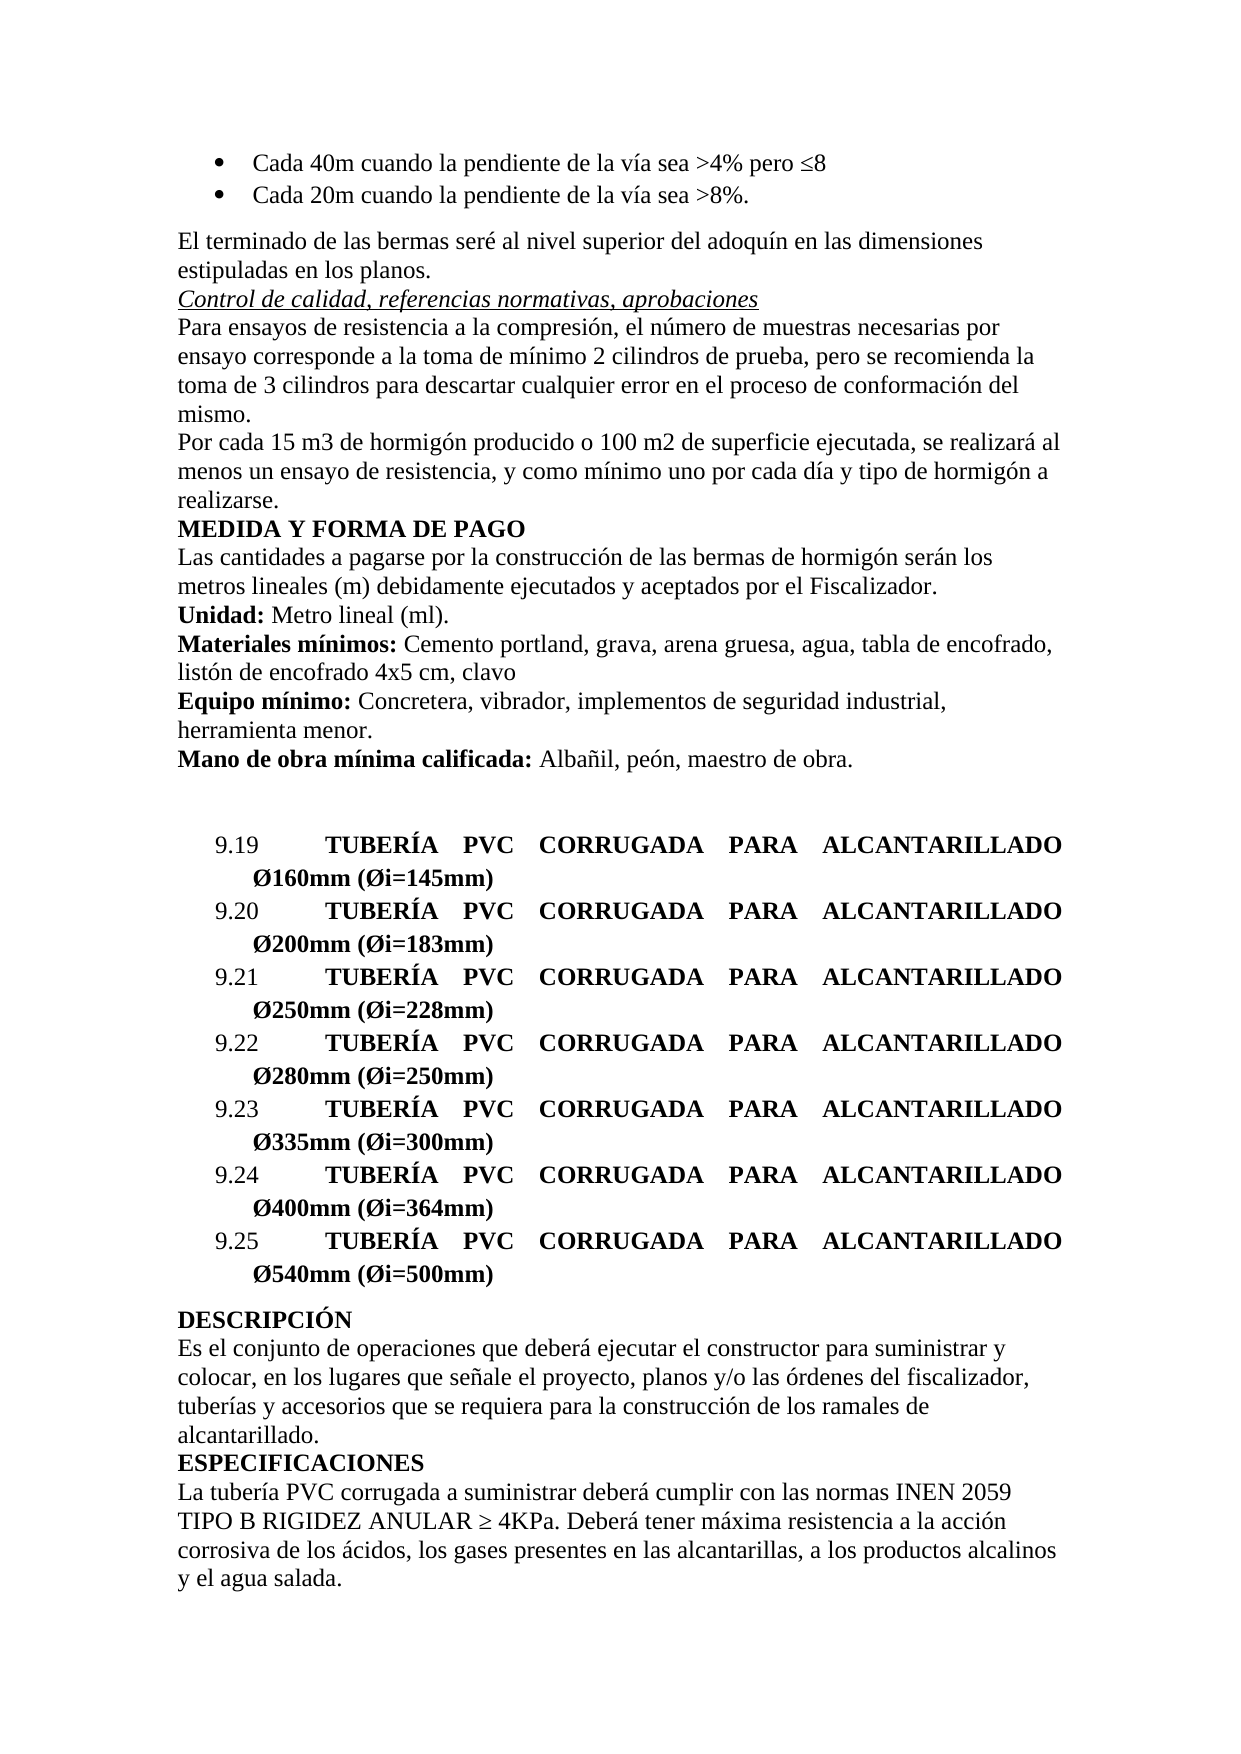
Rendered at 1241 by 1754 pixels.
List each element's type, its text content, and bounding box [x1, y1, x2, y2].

text ESPECIFICACIONES [177, 1448, 1063, 1477]
text Para ensayos de resistencia a la compresión, el número de muestras necesarias por ensayo corresponde a la toma de mínimo 2 cilindros de prueba, pero se recomienda la toma de 3 cilindros para descartar cualquier error en el proceso de conformación del mismo. [177, 312, 1063, 427]
list Cada 20m cuando la pendiente de la vía sea >8%. [215, 181, 1063, 209]
list TUBERÍA PVC CORRUGADA PARA ALCANTARILLADO Ø160mm (Øi=145mm) [215, 830, 1063, 892]
list TUBERÍA PVC CORRUGADA PARA ALCANTARILLADO Ø540mm (Øi=500mm) [215, 1226, 1063, 1288]
list TUBERÍA PVC CORRUGADA PARA ALCANTARILLADO Ø335mm (Øi=300mm) [215, 1094, 1063, 1156]
list TUBERÍA PVC CORRUGADA PARA ALCANTARILLADO Ø250mm (Øi=228mm) [215, 962, 1063, 1024]
text Es el conjunto de operaciones que deberá ejecutar el constructor para suministrar y colocar, en los lugares que señale el proyecto, planos y/o las órdenes del fiscalizador, tuberías y accesorios que se requiera para la construcción de los ramales de alcantarillado. [177, 1333, 1063, 1448]
text La tubería PVC corrugada a suministrar deberá cumplir con las normas INEN 2059 TIPO B RIGIDEZ ANULAR ≥ 4KPa. Deberá tener máxima resistencia a la acción corrosiva de los ácidos, los gases presentes en las alcantarillas, a los productos alcalinos y el agua salada. [177, 1477, 1063, 1592]
list Cada 40m cuando la pendiente de la vía sea >4% pero ≤8 [215, 148, 1063, 176]
text Equipo mínimo: Concretera, vibrador, implementos de seguridad industrial, herramienta menor. [177, 686, 1063, 744]
text Control de calidad, referencias normativas, aprobaciones [177, 284, 1063, 312]
text DESCRIPCIÓN [177, 1305, 1063, 1333]
text Las cantidades a pagarse por la construcción de las bermas de hormigón serán los metros lineales (m) debidamente ejecutados y aceptados por el Fiscalizador. [177, 542, 1063, 600]
list TUBERÍA PVC CORRUGADA PARA ALCANTARILLADO Ø280mm (Øi=250mm) [215, 1028, 1063, 1090]
text MEDIDA Y FORMA DE PAGO [177, 514, 1063, 542]
list TUBERÍA PVC CORRUGADA PARA ALCANTARILLADO Ø200mm (Øi=183mm) [215, 896, 1063, 958]
text Por cada 15 m3 de hormigón producido o 100 m2 de superficie ejecutada, se realizará al menos un ensayo de resistencia, y como mínimo uno por cada día y tipo de hormigón a realizarse. [177, 427, 1063, 514]
text Materiales mínimos: Cemento portland, grava, arena gruesa, agua, tabla de encofrado, listón de encofrado 4x5 cm, clavo [177, 629, 1063, 686]
text El terminado de las bermas seré al nivel superior del adoquín en las dimensiones estipuladas en los planos. [177, 226, 1063, 284]
text Mano de obra mínima calificada: Albañil, peón, maestro de obra. [177, 744, 1063, 772]
list TUBERÍA PVC CORRUGADA PARA ALCANTARILLADO Ø400mm (Øi=364mm) [215, 1160, 1063, 1222]
text Unidad: Metro lineal (ml). [177, 600, 1063, 629]
